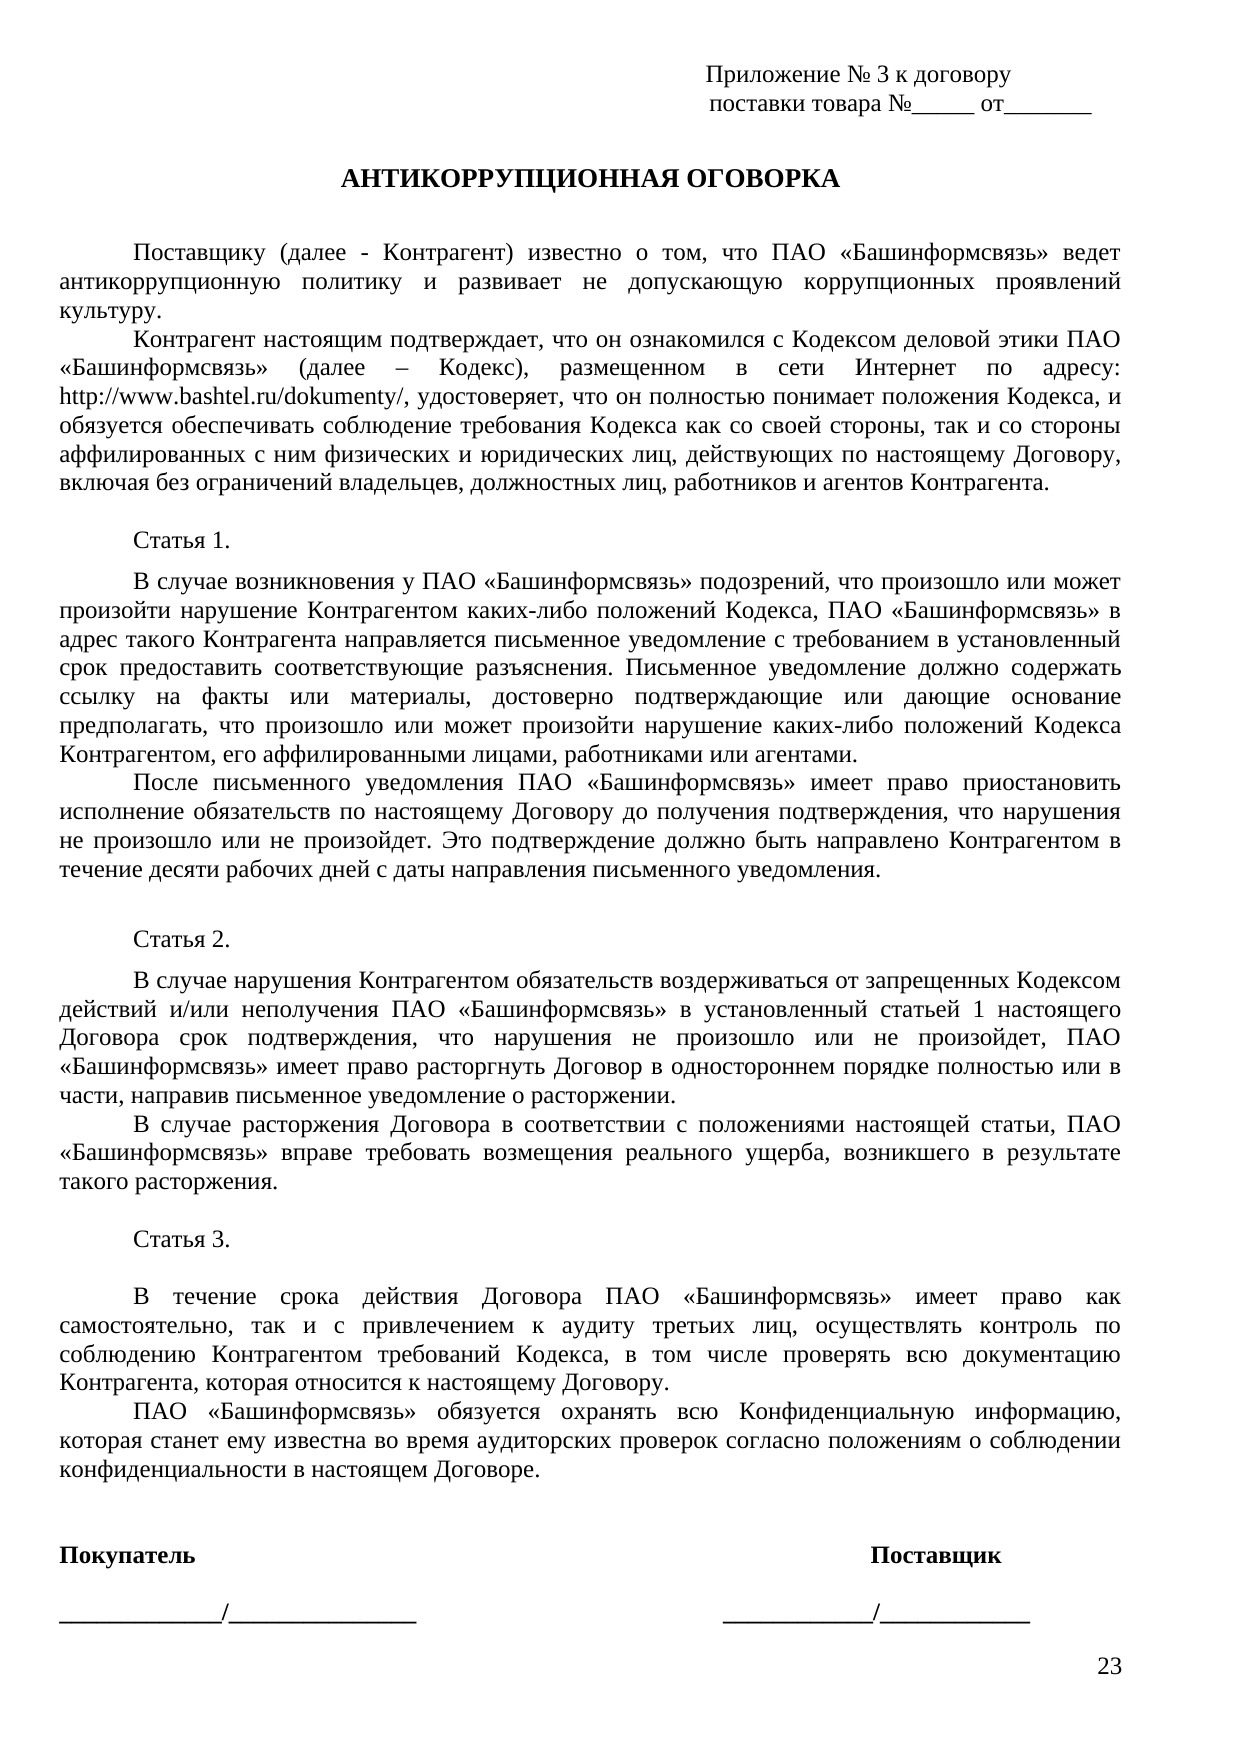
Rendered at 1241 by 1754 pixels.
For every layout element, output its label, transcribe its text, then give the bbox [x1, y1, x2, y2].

text АНТИКОРРУПЦИОННАЯ ОГОВОРКА [59, 163, 1122, 194]
text В случае нарушения Контрагентом обязательств воздерживаться от запрещенных Кодексом действий и/или неполучения ПАО «Башинформсвязь» в установленный статьей 1 настоящего Договора срок подтверждения, что нарушения не произошло или не произойдет, ПАО «Башинформсвязь» имеет право расторгнуть Договор в одностороннем порядке полностью или в части, направив письменное уведомление о расторжении. [59, 965, 1122, 1109]
text поставки товара №_____ от_______ [59, 88, 1122, 117]
text Приложение № 3 к договору [649, 59, 1122, 88]
text В случае расторжения Договора в соответствии с положениями настоящей статьи, ПАО «Башинформсвязь» вправе требовать возмещения реального ущерба, возникшего в результате такого расторжения. [59, 1109, 1122, 1195]
text Поставщику (далее - Контрагент) известно о том, что ПАО «Башинформсвязь» ведет антикоррупционную политику и развивает не допускающую коррупционных проявлений культуру. [59, 237, 1122, 324]
text Покупатель Поставщик [59, 1540, 1122, 1569]
text В течение срока действия Договора ПАО «Башинформсвязь» имеет право как самостоятельно, так и с привлечением к аудиту третьих лиц, осуществлять контроль по соблюдению Контрагентом требований Кодекса, в том числе проверять всю документацию Контрагента, которая относится к настоящему Договору. [59, 1281, 1122, 1396]
text Статья 1. [59, 525, 1122, 554]
text Статья 2. [59, 924, 1122, 952]
text Контрагент настоящим подтверждает, что он ознакомился с Кодексом деловой этики ПАО «Башинформсвязь» (далее – Кодекс), размещенном в сети Интернет по адресу: http://www.bashtel.ru/dokumenty/, удостоверяет, что он полностью понимает положения Кодекса, и обязуется обеспечивать соблюдение требования Кодекса как со своей стороны, так и со стороны аффилированных с ним физических и юридических лиц, действующих по настоящему Договору, включая без ограничений владельцев, должностных лиц, работников и агентов Контрагента. [59, 324, 1122, 496]
text ПАО «Башинформсвязь» обязуется охранять всю Конфиденциальную информацию, которая станет ему известна во время аудиторских проверок согласно положениям о соблюдении конфиденциальности в настоящем Договоре. [59, 1396, 1122, 1482]
text В случае возникновения у ПАО «Башинформсвязь» подозрений, что произошло или может произойти нарушение Контрагентом каких-либо положений Кодекса, ПАО «Башинформсвязь» в адрес такого Контрагента направляется письменное уведомление с требованием в установленный срок предоставить соответствующие разъяснения. Письменное уведомление должно содержать ссылку на факты или материалы, достоверно подтверждающие или дающие основание предполагать, что произошло или может произойти нарушение каких-либо положений Кодекса Контрагентом, его аффилированными лицами, работниками или агентами. [59, 566, 1122, 767]
text _____________/_______________ ____________/____________ [59, 1597, 1122, 1626]
text Статья 3. [59, 1224, 1122, 1252]
text После письменного уведомления ПАО «Башинформсвязь» имеет право приостановить исполнение обязательств по настоящему Договору до получения подтверждения, что нарушения не произошло или не произойдет. Это подтверждение должно быть направлено Контрагентом в течение десяти рабочих дней с даты направления письменного уведомления. [59, 767, 1122, 882]
